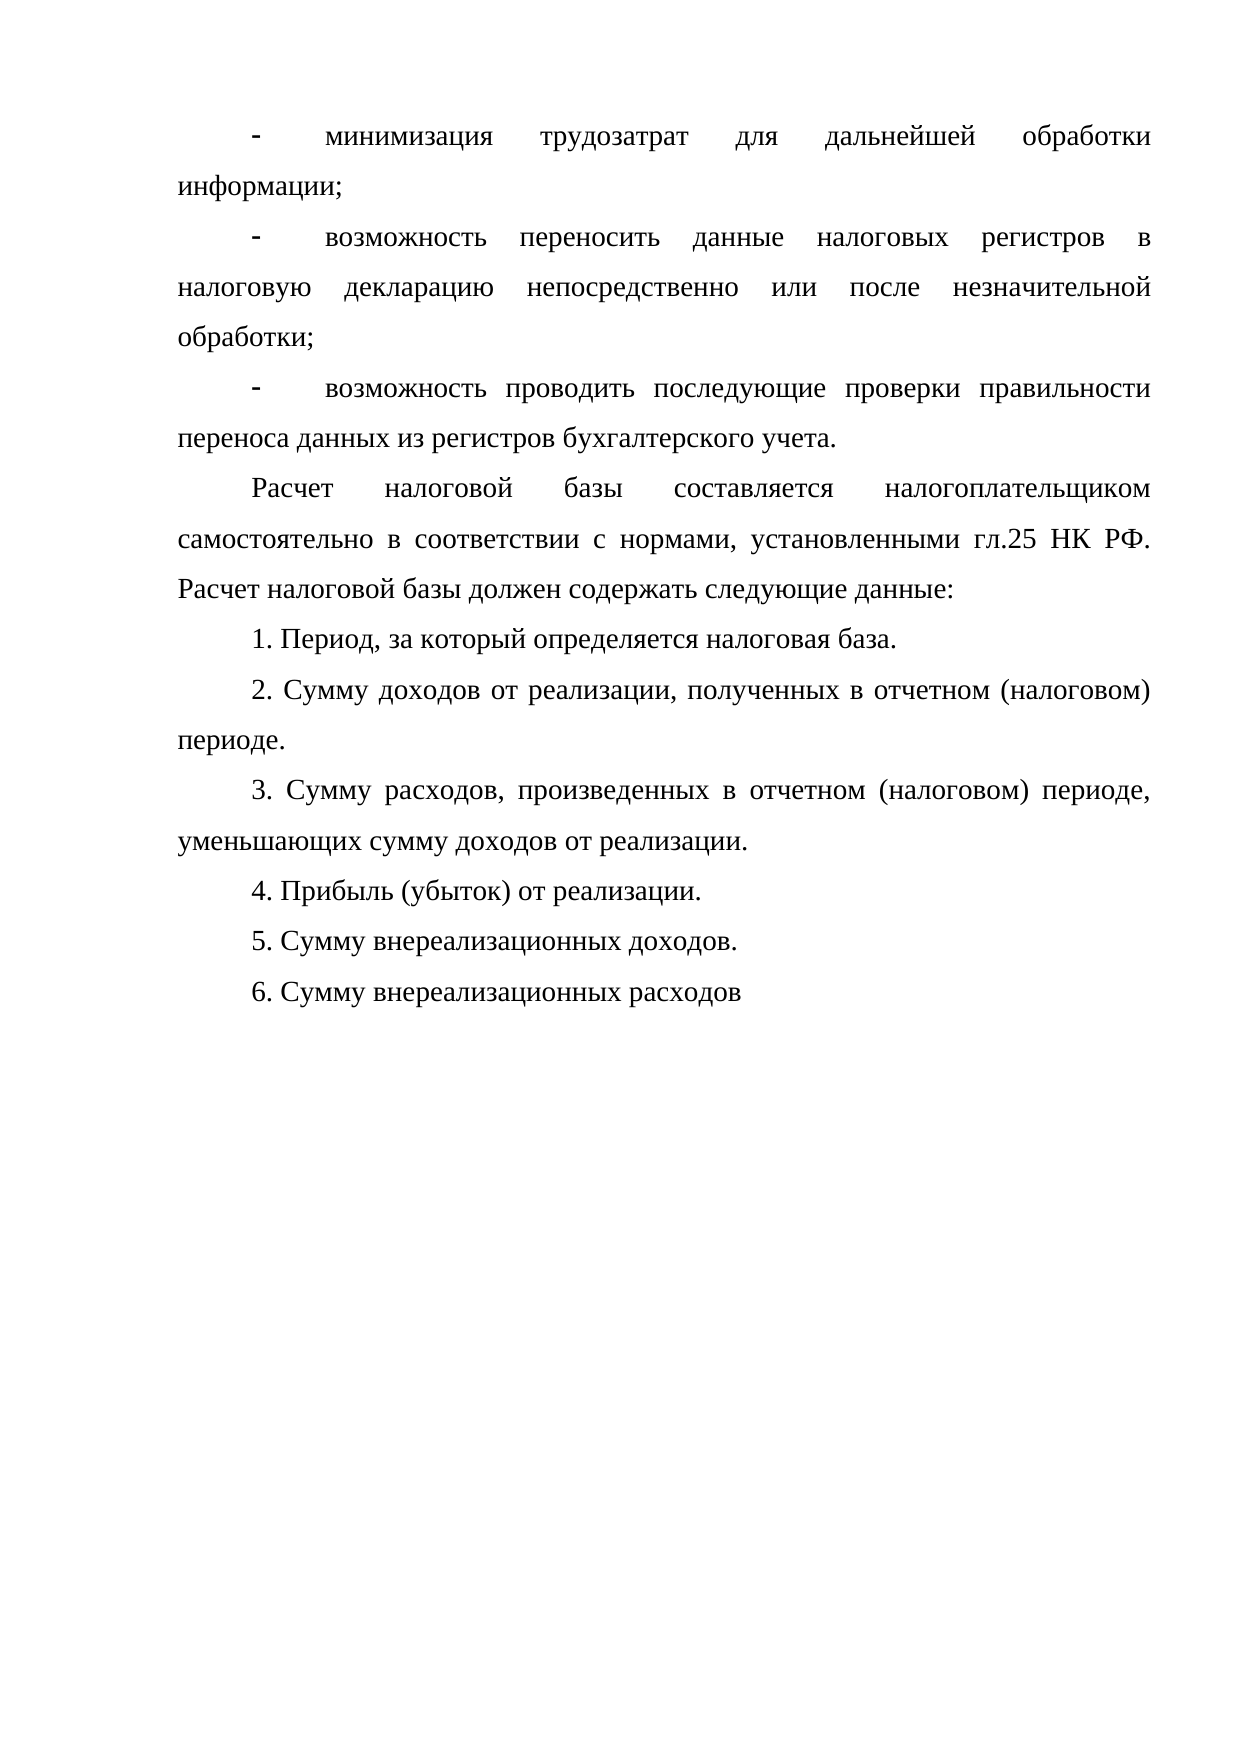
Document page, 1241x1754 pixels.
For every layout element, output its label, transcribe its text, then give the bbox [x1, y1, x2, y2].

text Расчет налоговой базы составляется налогоплательщиком самостоятельно в соответствии с нормами, установленными гл.25 НК РФ. Расчет налоговой базы должен содержать следующие данные: [177, 471, 1152, 605]
list возможность проводить последующие проверки правильности переноса данных из регистров бухгалтерского учета. [177, 370, 1152, 454]
list минимизация трудозатрат для дальнейшей обработки информации; [177, 118, 1152, 202]
text 5. Сумму внереализационных доходов. [177, 923, 1152, 957]
text 2. Сумму доходов от реализации, полученных в отчетном (налоговом) периоде. [177, 672, 1152, 756]
text 6. Сумму внереализационных расходов [177, 974, 1152, 1007]
list возможность переносить данные налоговых регистров в налоговую декларацию непосредственно или после незначительной обработки; [177, 219, 1152, 353]
text 4. Прибыль (убыток) от реализации. [177, 873, 1152, 907]
text 3. Сумму расходов, произведенных в отчетном (налоговом) периоде, уменьшающих сумму доходов от реализации. [177, 772, 1152, 856]
text 1. Период, за который определяется налоговая база. [177, 622, 1152, 655]
